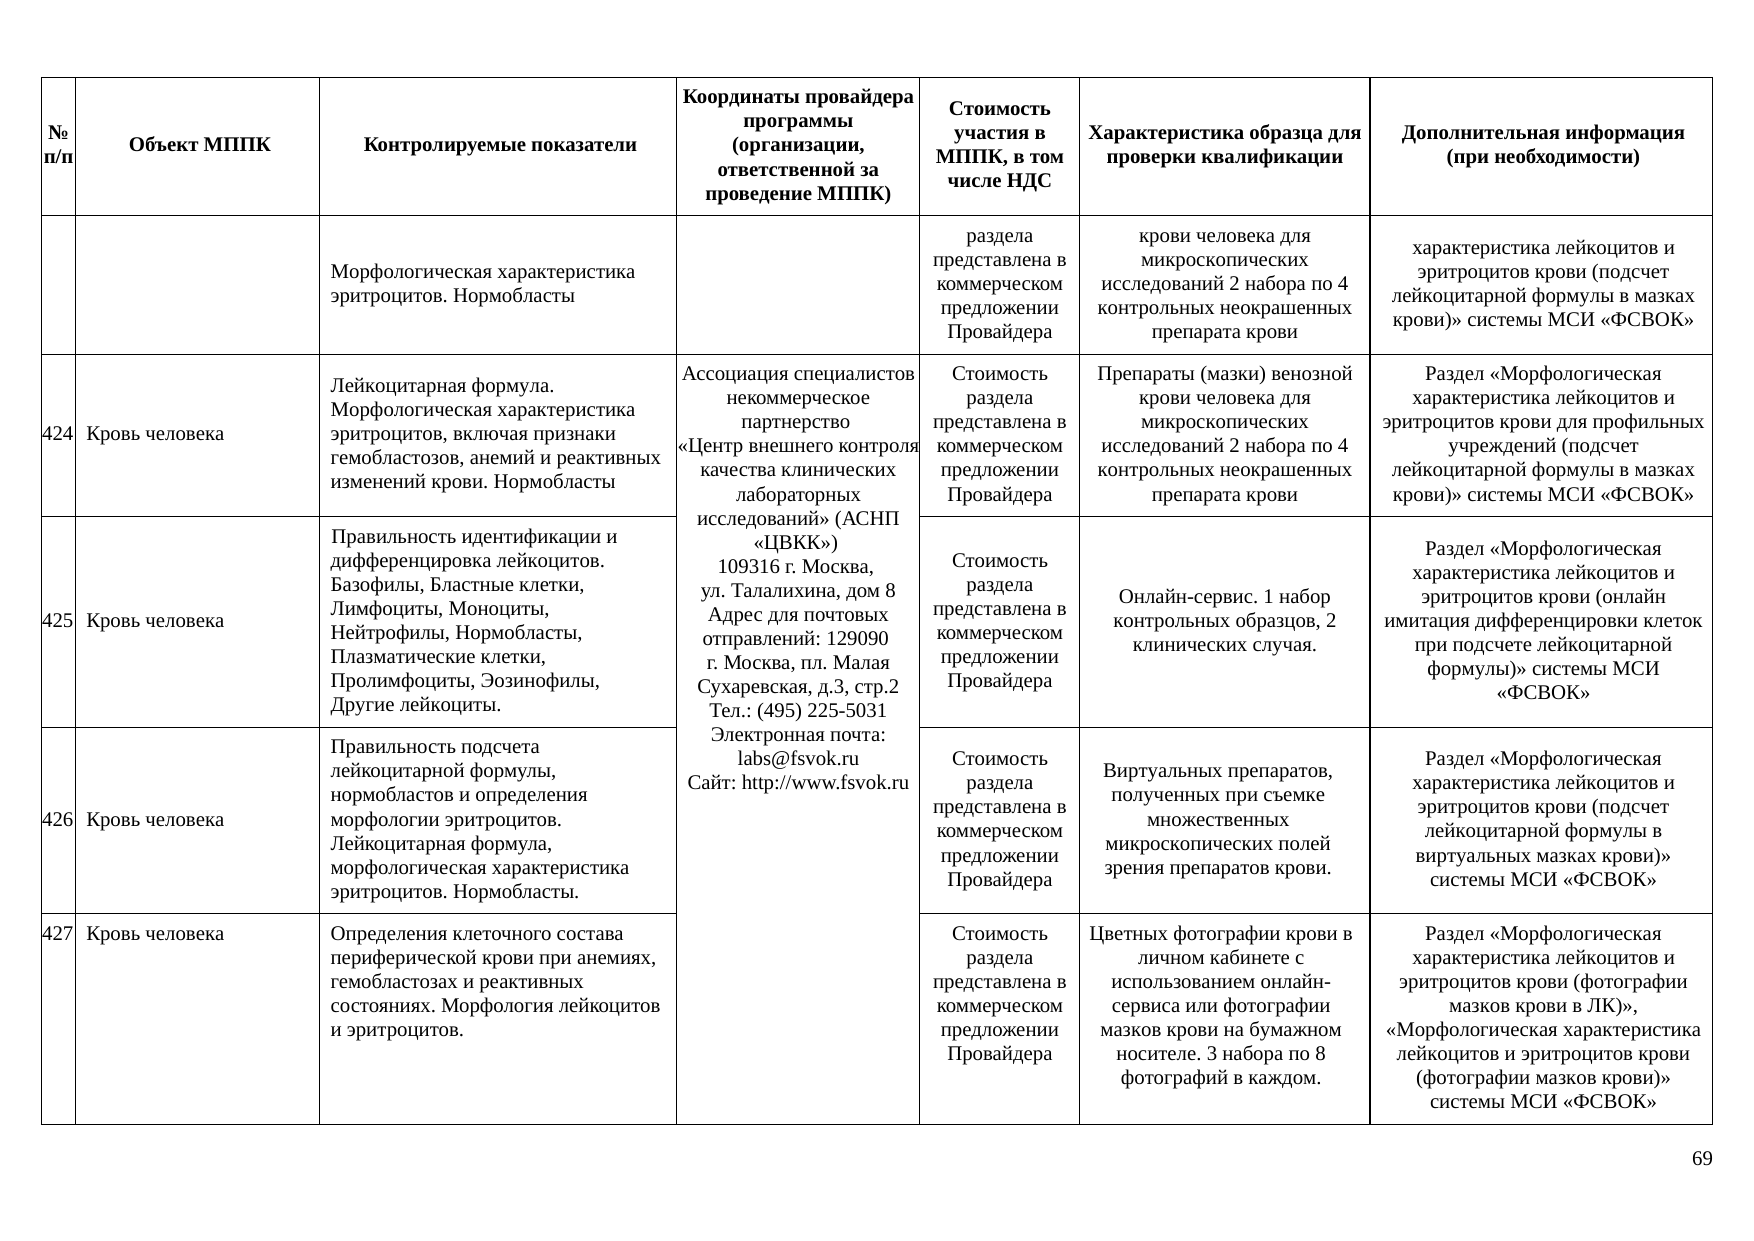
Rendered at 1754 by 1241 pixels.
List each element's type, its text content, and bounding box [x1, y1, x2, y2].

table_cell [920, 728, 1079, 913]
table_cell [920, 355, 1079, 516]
table_header Стоимость участия в МППК, в том числе НДС [920, 78, 1079, 215]
table_header Объект МППК [76, 78, 319, 215]
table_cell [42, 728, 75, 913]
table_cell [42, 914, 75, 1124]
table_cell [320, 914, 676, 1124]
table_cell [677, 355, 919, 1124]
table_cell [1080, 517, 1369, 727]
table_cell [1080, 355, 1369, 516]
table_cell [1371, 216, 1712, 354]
table_header № п/п [42, 78, 75, 215]
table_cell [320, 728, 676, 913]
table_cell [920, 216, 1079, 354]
table_header Характеристика образца для проверки квалификации [1080, 78, 1369, 215]
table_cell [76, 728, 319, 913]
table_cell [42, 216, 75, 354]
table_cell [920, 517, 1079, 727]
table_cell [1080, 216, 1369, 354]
table_header Дополнительная информация (при необходимости) [1371, 78, 1712, 215]
table_header Координаты провайдера программы (организации, ответственной за проведение МППК) [677, 78, 919, 215]
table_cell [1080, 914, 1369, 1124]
table_header Контролируемые показатели [320, 78, 676, 215]
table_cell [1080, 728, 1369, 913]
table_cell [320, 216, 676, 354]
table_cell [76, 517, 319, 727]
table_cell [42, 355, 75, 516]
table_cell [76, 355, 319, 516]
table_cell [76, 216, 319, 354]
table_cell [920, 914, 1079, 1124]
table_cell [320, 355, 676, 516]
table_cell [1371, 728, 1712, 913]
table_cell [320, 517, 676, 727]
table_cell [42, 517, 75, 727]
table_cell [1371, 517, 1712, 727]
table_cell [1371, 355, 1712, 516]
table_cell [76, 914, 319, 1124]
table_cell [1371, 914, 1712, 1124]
